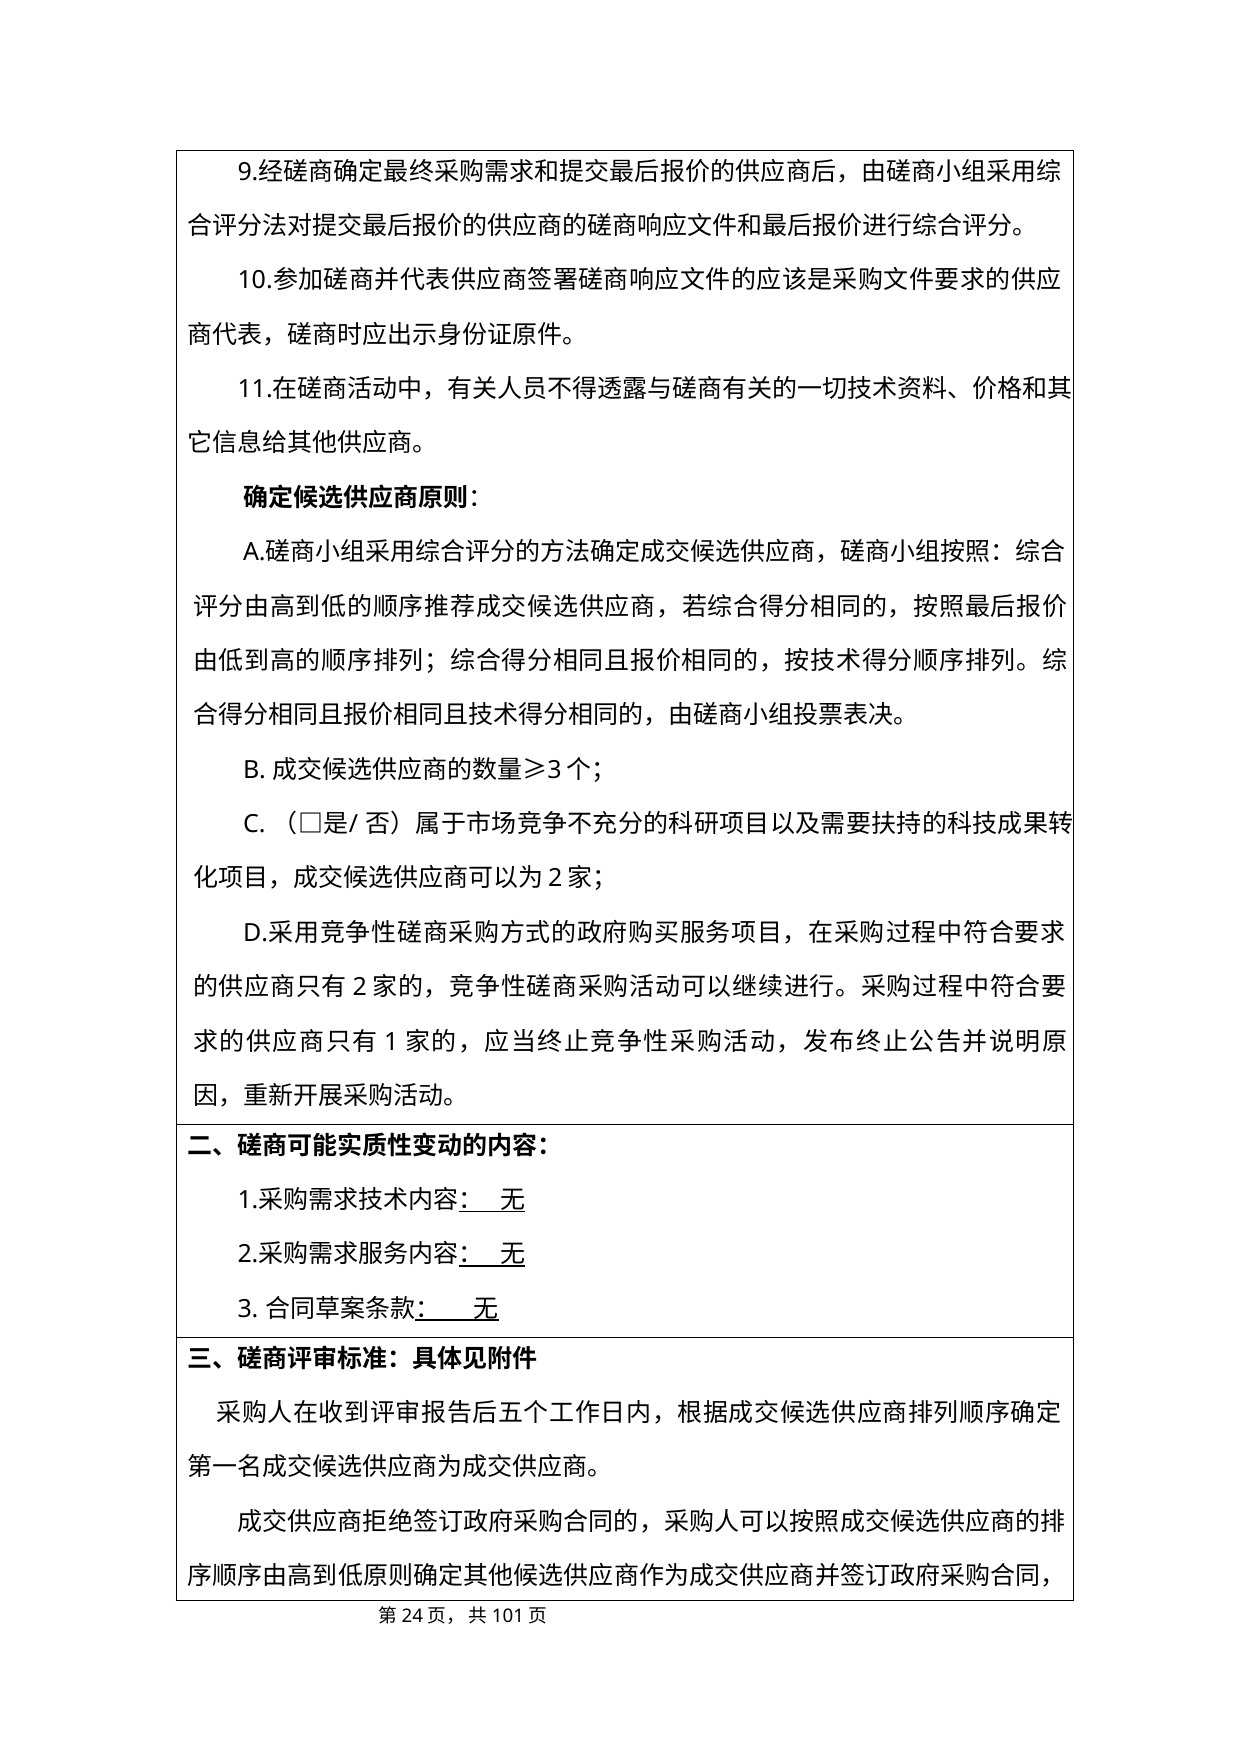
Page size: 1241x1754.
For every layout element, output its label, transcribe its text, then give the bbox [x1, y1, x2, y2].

table_cell 二、磋商可能实质性变动的内容： 1.采购需求技术内容： 无 2.采购需求服务内容： 无 3. 合同草案条款： 无 [177, 1125, 1073, 1337]
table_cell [177, 1338, 1073, 1599]
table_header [177, 151, 1073, 1124]
